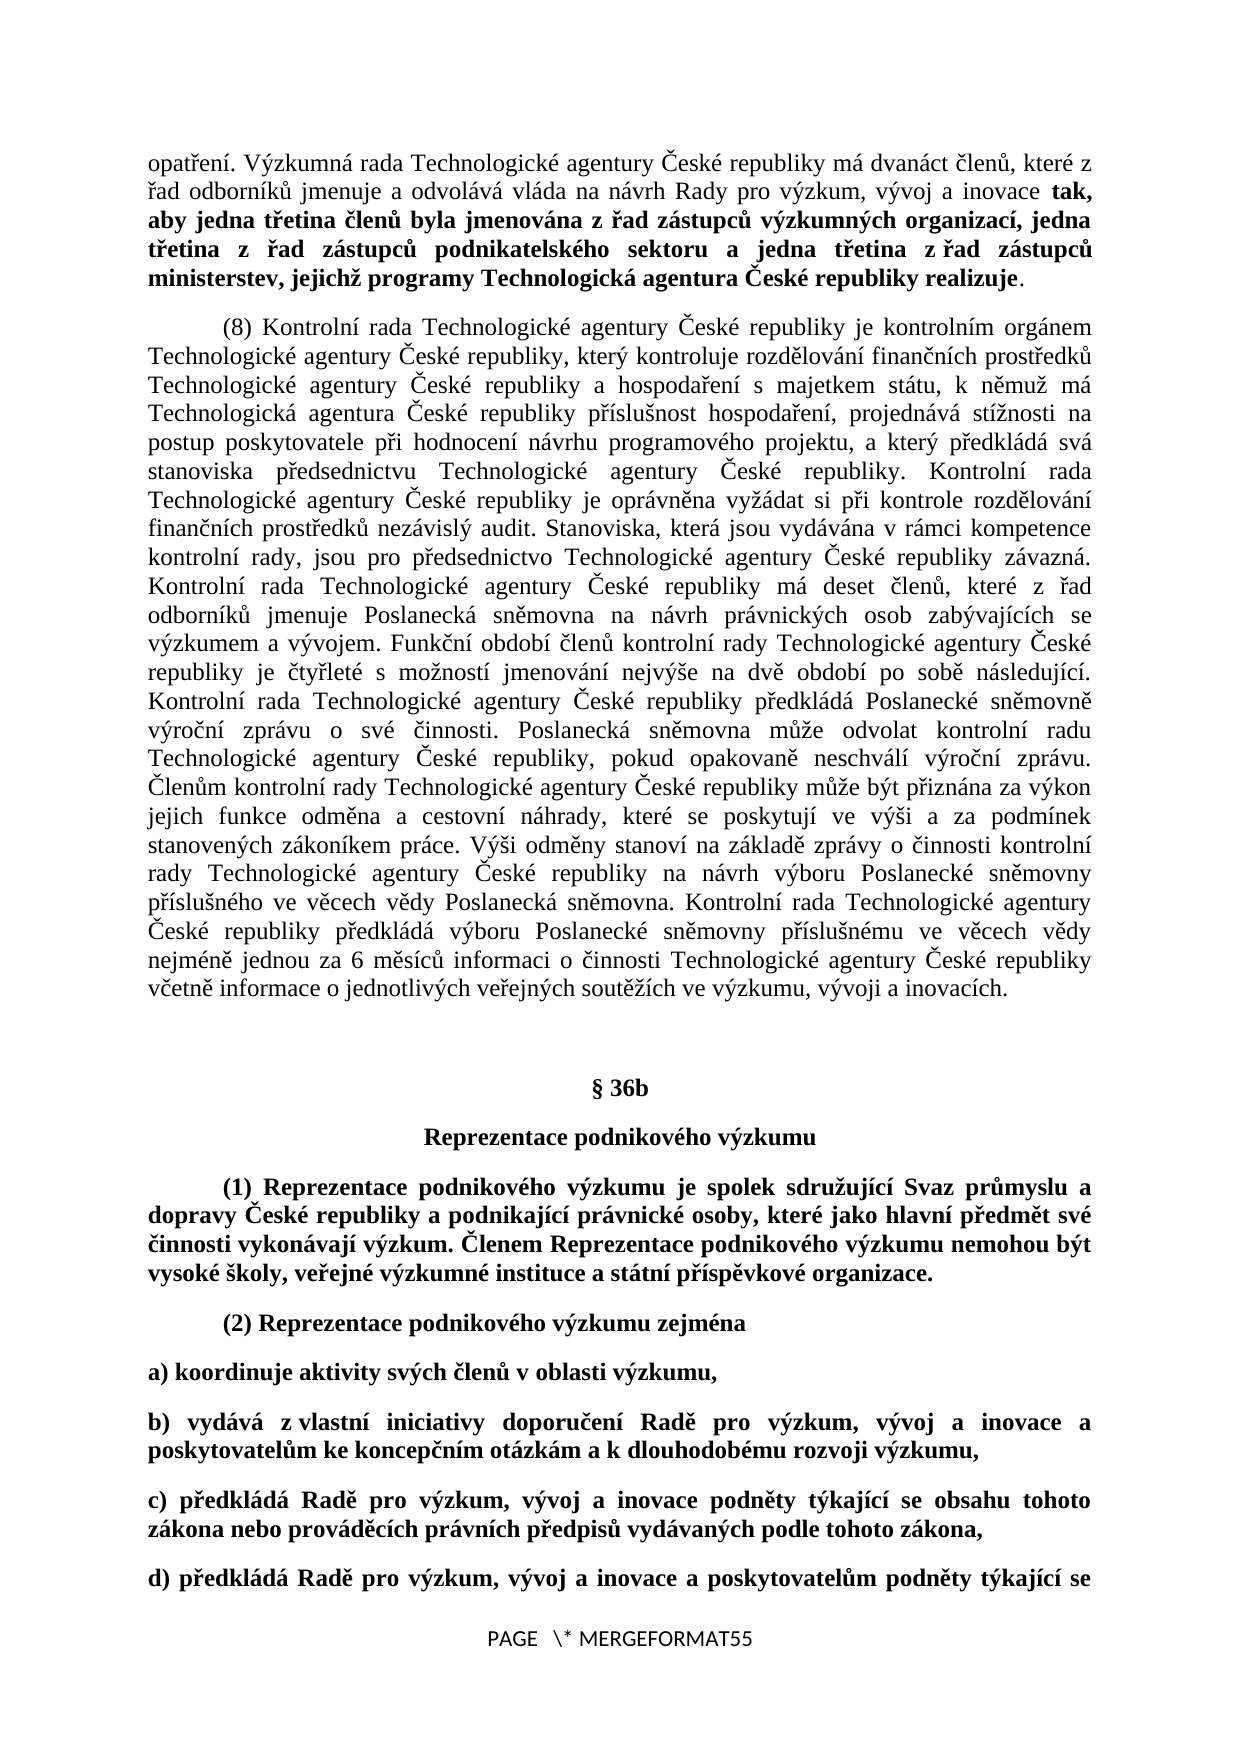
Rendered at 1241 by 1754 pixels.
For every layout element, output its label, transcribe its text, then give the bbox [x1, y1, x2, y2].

text (2) Reprezentace podnikového výzkumu zejména [148, 1308, 1092, 1336]
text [148, 1563, 1092, 1592]
text (1) Reprezentace podnikového výzkumu je spolek sdružující Svaz průmyslu a dopravy České republiky a podnikající právnické osoby, které jako hlavní předmět své činnosti vykonávají výzkum. Členem Reprezentace podnikového výzkumu nemohou být vysoké školy, veřejné výzkumné instituce a státní příspěvkové organizace. [148, 1172, 1092, 1287]
text a) koordinuje aktivity svých členů v oblasti výzkumu, [148, 1357, 1092, 1386]
text Reprezentace podnikového výzkumu [148, 1122, 1092, 1151]
text (8) Kontrolní rada Technologické agentury České republiky je kontrolním orgánem Technologické agentury České republiky, který kontroluje rozdělování finančních prostředků Technologické agentury České republiky a hospodaření s majetkem státu, k němuž má Technologická agentura České republiky příslušnost hospodaření, projednává stížnosti na postup poskytovatele při hodnocení návrhu programového projektu, a který předkládá svá stanoviska předsednictvu Technologické agentury České republiky. Kontrolní rada Technologické agentury České republiky je oprávněna vyžádat si při kontrole rozdělování finančních prostředků nezávislý audit. Stanoviska, která jsou vydávána v rámci kompetence kontrolní rady, jsou pro předsednictvo Technologické agentury České republiky závazná. Kontrolní rada Technologické agentury České republiky má deset členů, které z řad odborníků jmenuje Poslanecká sněmovna na návrh právnických osob zabývajících se výzkumem a vývojem. Funkční období členů kontrolní rady Technologické agentury České republiky je čtyřleté s možností jmenování nejvýše na dvě období po sobě následující. Kontrolní rada Technologické agentury České republiky předkládá Poslanecké sněmovně výroční zprávu o své činnosti. Poslanecká sněmovna může odvolat kontrolní radu Technologické agentury České republiky, pokud opakovaně neschválí výroční zprávu. Členům kontrolní rady Technologické agentury České republiky může být přiznána za výkon jejich funkce odměna a cestovní náhrady, které se poskytují ve výši a za podmínek stanovených zákoníkem práce. Výši odměny stanoví na základě zprávy o činnosti kontrolní rady Technologické agentury České republiky na návrh výboru Poslanecké sněmovny příslušného ve věcech vědy Poslanecká sněmovna. Kontrolní rada Technologické agentury České republiky předkládá výboru Poslanecké sněmovny příslušnému ve věcech vědy nejméně jednou za 6 měsíců informaci o činnosti Technologické agentury České republiky včetně informace o jednotlivých veřejných soutěžích ve výzkumu, vývoji a inovacích. [148, 312, 1092, 1002]
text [148, 148, 1092, 291]
text § 36b [148, 1073, 1092, 1101]
text b) vydává z vlastní iniciativy doporučení Radě pro výzkum, vývoj a inovace a poskytovatelům ke koncepčním otázkám a k dlouhodobému rozvoji výzkumu, [148, 1407, 1092, 1464]
text c) předkládá Radě pro výzkum, vývoj a inovace podněty týkající se obsahu tohoto zákona nebo prováděcích právních předpisů vydávaných podle tohoto zákona, [148, 1485, 1092, 1543]
